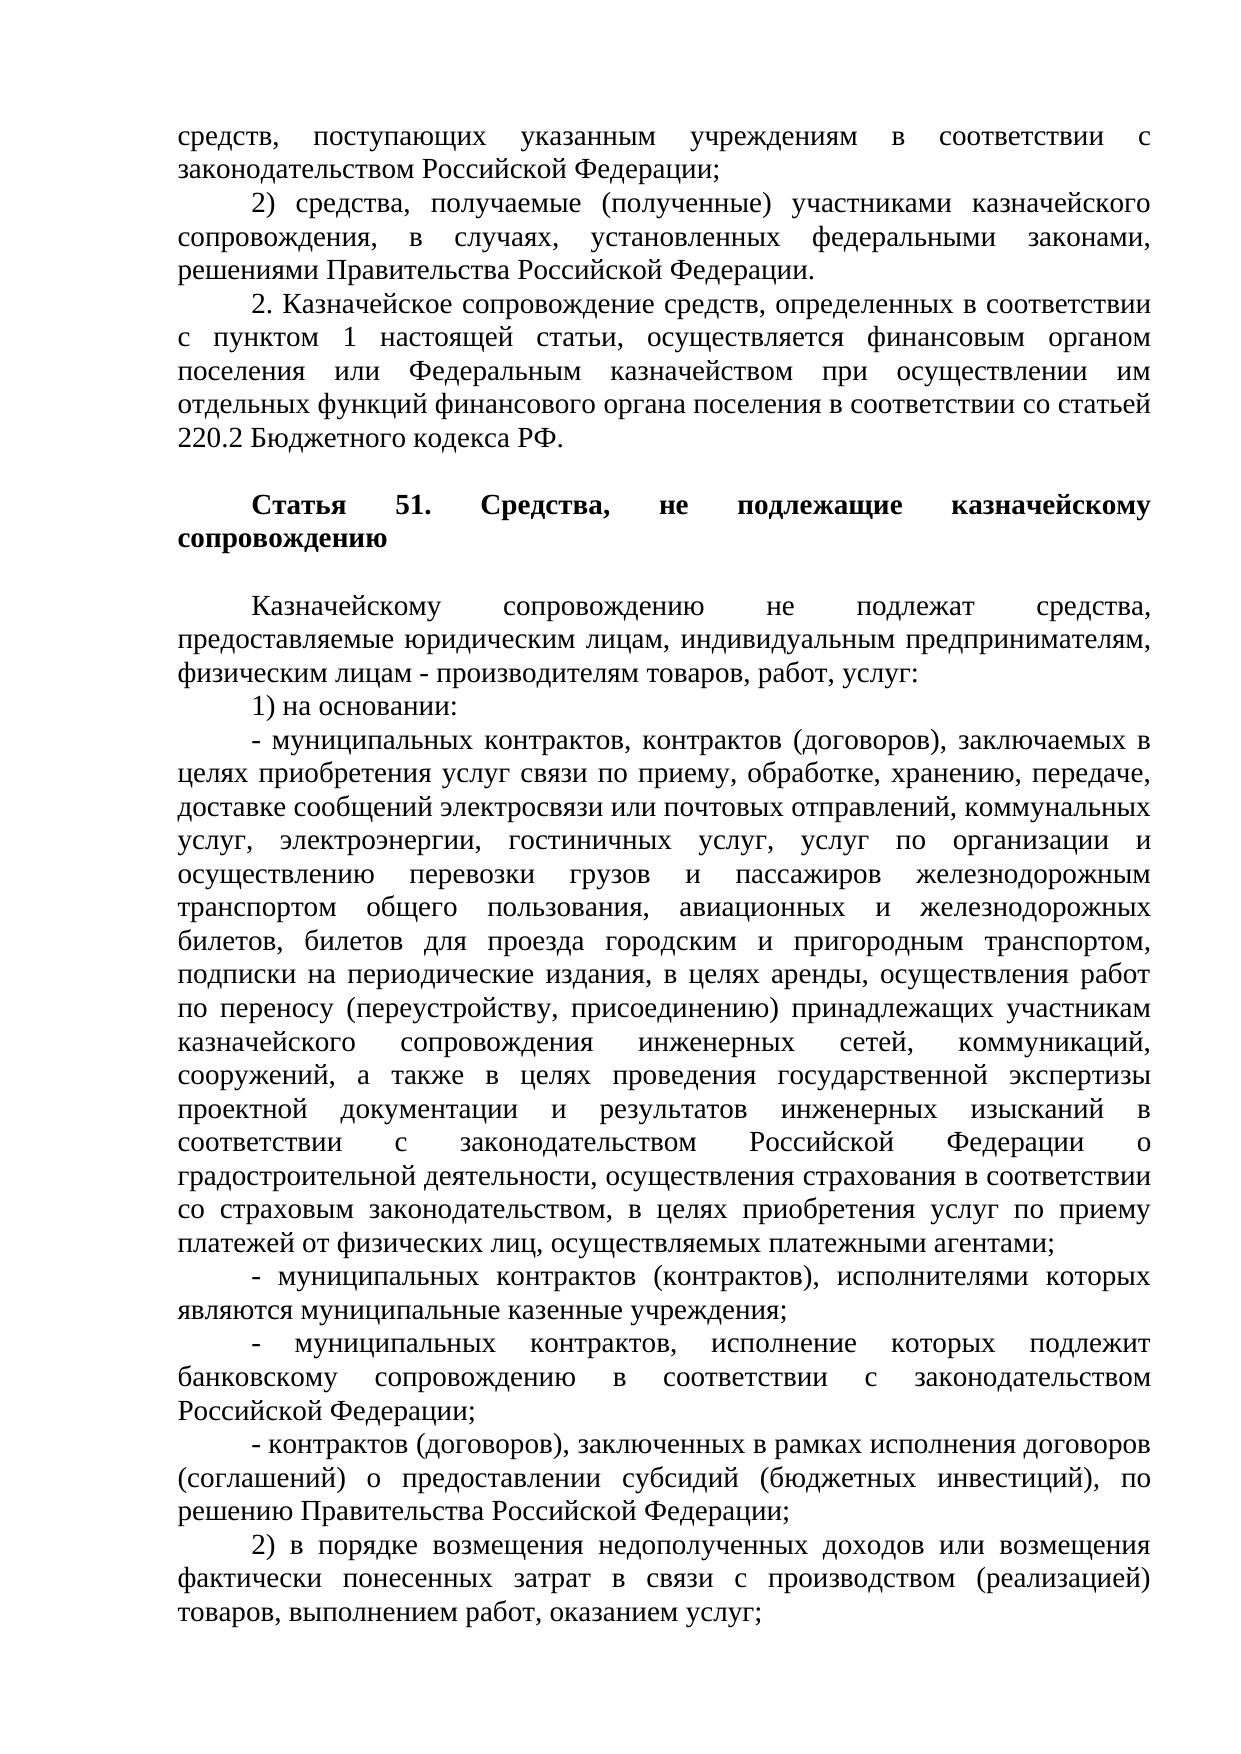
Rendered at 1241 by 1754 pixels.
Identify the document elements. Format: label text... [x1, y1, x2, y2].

text - муниципальных контрактов (контрактов), исполнителями которых являются муниципальные казенные учреждения; [177, 1258, 1152, 1326]
text 2) в порядке возмещения недополученных доходов или возмещения фактически понесенных затрат в связи с производством (реализацией) товаров, выполнением работ, оказанием услуг; [177, 1527, 1152, 1627]
text 2) средства, получаемые (полученные) участниками казначейского сопровождения, в случаях, установленных федеральными законами, решениями Правительства Российской Федерации. [177, 185, 1152, 286]
text 1) на основании: [177, 688, 1152, 722]
text - контрактов (договоров), заключенных в рамках исполнения договоров (соглашений) о предоставлении субсидий (бюджетных инвестиций), по решению Правительства Российской Федерации; [177, 1426, 1152, 1527]
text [177, 118, 1152, 185]
text - муниципальных контрактов, исполнение которых подлежит банковскому сопровождению в соответствии с законодательством Российской Федерации; [177, 1326, 1152, 1426]
text Статья 51. Средства, не подлежащие казначейскому сопровождению [177, 487, 1152, 554]
text Казначейскому сопровождению не подлежат средства, предоставляемые юридическим лицам, индивидуальным предпринимателям, физическим лицам - производителям товаров, работ, услуг: [177, 588, 1152, 688]
text 2. Казначейское сопровождение средств, определенных в соответствии с пунктом 1 настоящей статьи, осуществляется финансовым органом поселения или Федеральным казначейством при осуществлении им отдельных функций финансового органа поселения в соответствии со статьей 220.2 Бюджетного кодекса РФ. [177, 286, 1152, 453]
text - муниципальных контрактов, контрактов (договоров), заключаемых в целях приобретения услуг связи по приему, обработке, хранению, передаче, доставке сообщений электросвязи или почтовых отправлений, коммунальных услуг, электроэнергии, гостиничных услуг, услуг по организации и осуществлению перевозки грузов и пассажиров железнодорожным транспортом общего пользования, авиационных и железнодорожных билетов, билетов для проезда городским и пригородным транспортом, подписки на периодические издания, в целях аренды, осуществления работ по переносу (переустройству, присоединению) принадлежащих участникам казначейского сопровождения инженерных сетей, коммуникаций, сооружений, а также в целях проведения государственной экспертизы проектной документации и результатов инженерных изысканий в соответствии с законодательством Российской Федерации о градостроительной деятельности, осуществления страхования в соответствии со страховым законодательством, в целях приобретения услуг по приему платежей от физических лиц, осуществляемых платежными агентами; [177, 722, 1152, 1258]
